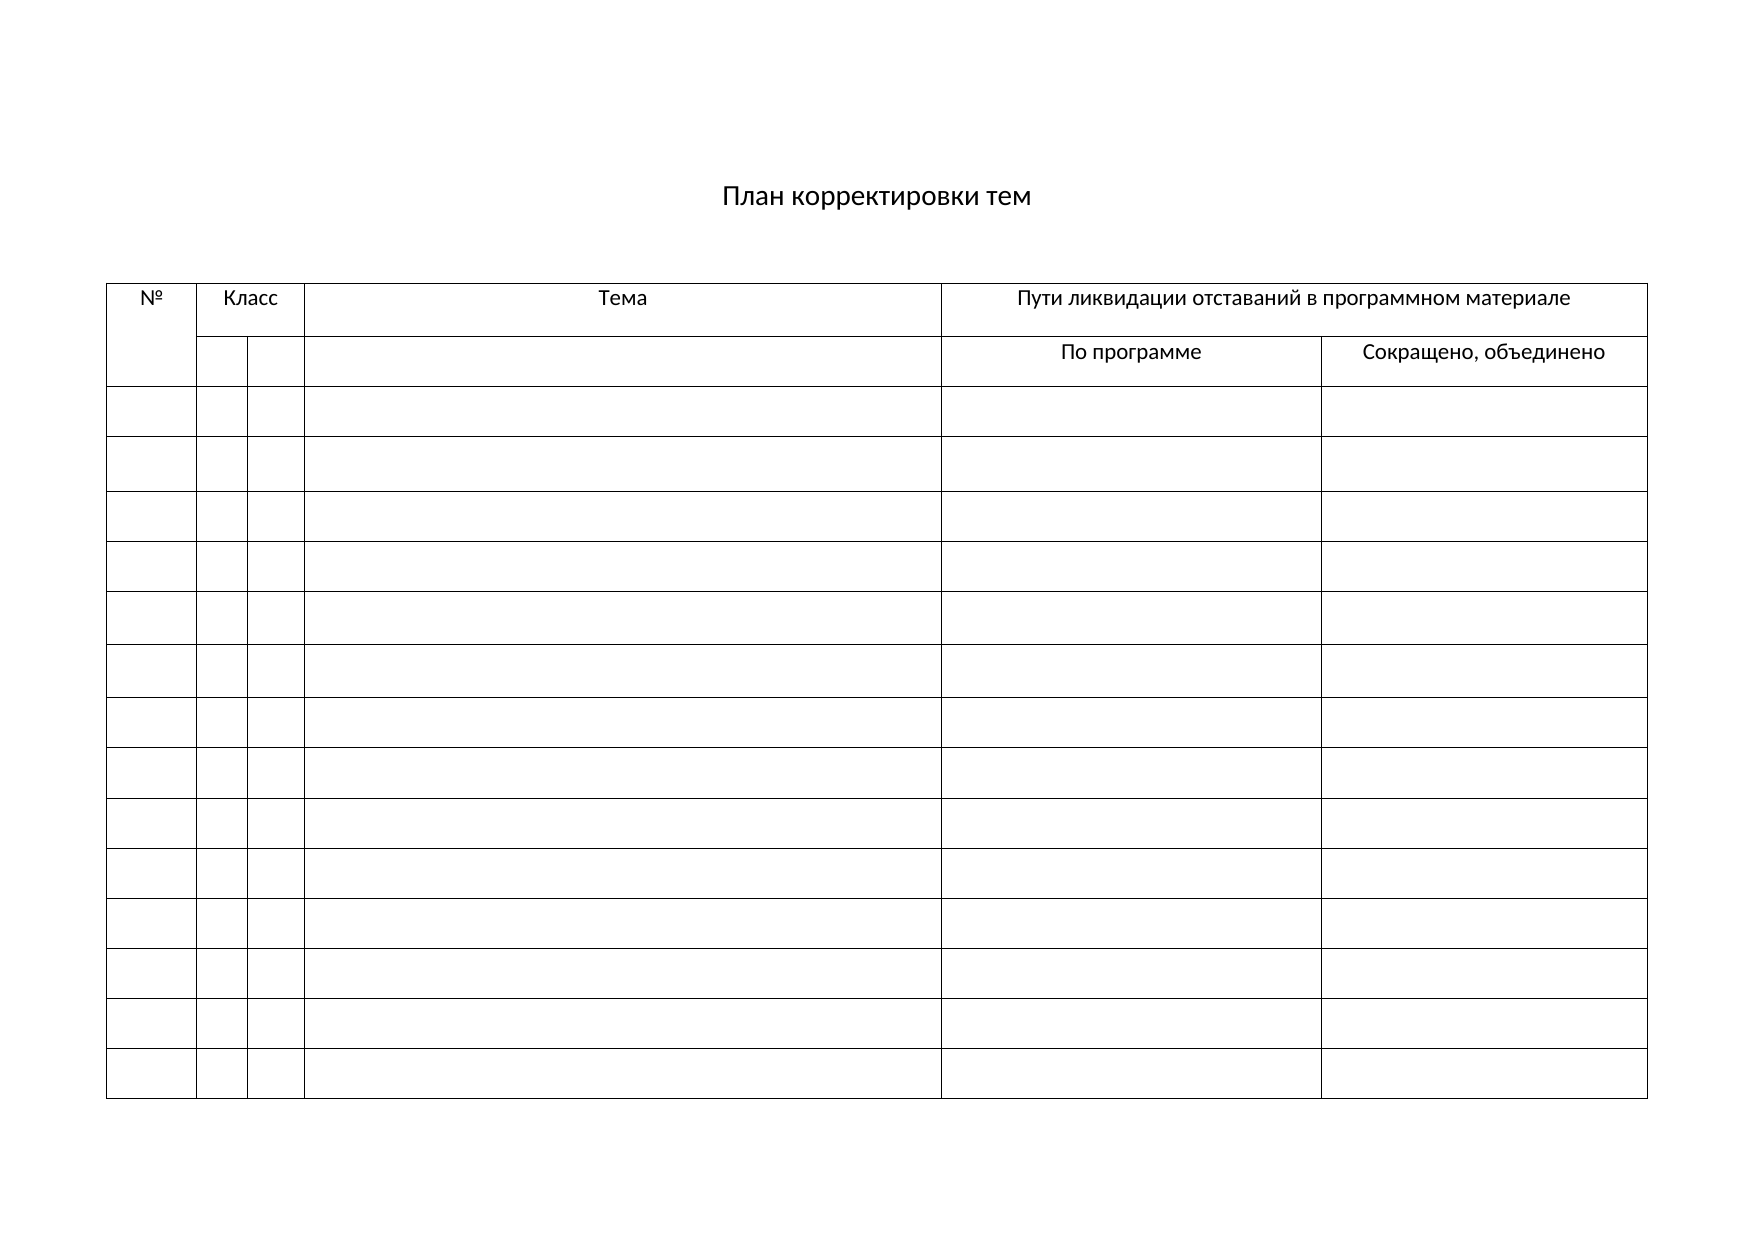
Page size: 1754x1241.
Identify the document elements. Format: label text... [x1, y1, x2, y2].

table_cell [248, 698, 304, 747]
table_cell [107, 799, 196, 848]
table_cell [305, 645, 941, 697]
table_cell [248, 799, 304, 848]
table_cell [942, 645, 1321, 697]
table_header № [107, 284, 196, 386]
table_cell [248, 999, 304, 1048]
table_cell [305, 748, 941, 798]
table_cell [1322, 999, 1647, 1048]
table_cell [197, 949, 247, 998]
table_cell [107, 899, 196, 948]
table_cell [305, 337, 941, 386]
table_cell [107, 949, 196, 998]
table_cell [942, 542, 1321, 591]
table_cell [107, 1049, 196, 1097]
table_cell [107, 387, 196, 436]
table_cell [248, 387, 304, 436]
table_cell [248, 592, 304, 644]
table_cell [305, 387, 941, 436]
table_cell [197, 592, 247, 644]
table_cell [107, 698, 196, 747]
table_cell [197, 492, 247, 541]
table_header Пути ликвидации отставаний в программном материале [942, 284, 1647, 336]
table_cell [107, 592, 196, 644]
table_cell [942, 437, 1321, 491]
table_cell [248, 337, 304, 386]
table_cell [248, 645, 304, 697]
table_cell [248, 437, 304, 491]
table_cell [107, 748, 196, 798]
table_cell [305, 999, 941, 1048]
table_cell [197, 542, 247, 591]
text План корректировки тем [118, 177, 1636, 213]
table_cell [942, 849, 1321, 898]
table_cell [197, 999, 247, 1048]
table_cell [305, 799, 941, 848]
table_cell [305, 1049, 941, 1097]
table_cell [1322, 799, 1647, 848]
table_cell [197, 337, 247, 386]
table_cell [248, 949, 304, 998]
table_cell [305, 949, 941, 998]
table_cell [197, 698, 247, 747]
table_cell [197, 849, 247, 898]
table_cell [197, 899, 247, 948]
table_cell [1322, 437, 1647, 491]
table_cell [942, 592, 1321, 644]
table_cell [305, 899, 941, 948]
table_cell [197, 1049, 247, 1097]
table_cell [942, 698, 1321, 747]
table_cell [197, 387, 247, 436]
table_cell [197, 437, 247, 491]
table_cell [942, 492, 1321, 541]
table_cell [248, 492, 304, 541]
table_cell [942, 949, 1321, 998]
table_cell [107, 492, 196, 541]
table_cell [305, 849, 941, 898]
table_header Класс [197, 284, 304, 336]
table_cell [248, 899, 304, 948]
table_cell [1322, 387, 1647, 436]
table_cell [305, 542, 941, 591]
table_cell [942, 1049, 1321, 1097]
table_cell [248, 849, 304, 898]
table_cell [248, 748, 304, 798]
table_cell [305, 698, 941, 747]
table_cell [248, 542, 304, 591]
table_cell [942, 899, 1321, 948]
table_cell [107, 437, 196, 491]
table_cell [305, 492, 941, 541]
table_cell [1322, 542, 1647, 591]
table_cell [248, 1049, 304, 1097]
table_cell [942, 387, 1321, 436]
table_cell [1322, 645, 1647, 697]
table_cell [1322, 899, 1647, 948]
table_cell [1322, 492, 1647, 541]
table_cell По программе [942, 337, 1321, 386]
table_cell Сокращено, объединено [1322, 337, 1647, 386]
table_cell [305, 437, 941, 491]
table_header Тема [305, 284, 941, 336]
table_cell [942, 748, 1321, 798]
table_cell [107, 542, 196, 591]
table_cell [305, 592, 941, 644]
table_cell [197, 748, 247, 798]
table_cell [1322, 949, 1647, 998]
table_cell [1322, 698, 1647, 747]
table_cell [107, 849, 196, 898]
table_cell [1322, 592, 1647, 644]
table_cell [942, 999, 1321, 1048]
table_cell [1322, 849, 1647, 898]
table_cell [107, 999, 196, 1048]
table_cell [942, 799, 1321, 848]
table_cell [1322, 748, 1647, 798]
table_cell [197, 645, 247, 697]
table_cell [197, 799, 247, 848]
table_cell [107, 645, 196, 697]
table_cell [1322, 1049, 1647, 1097]
